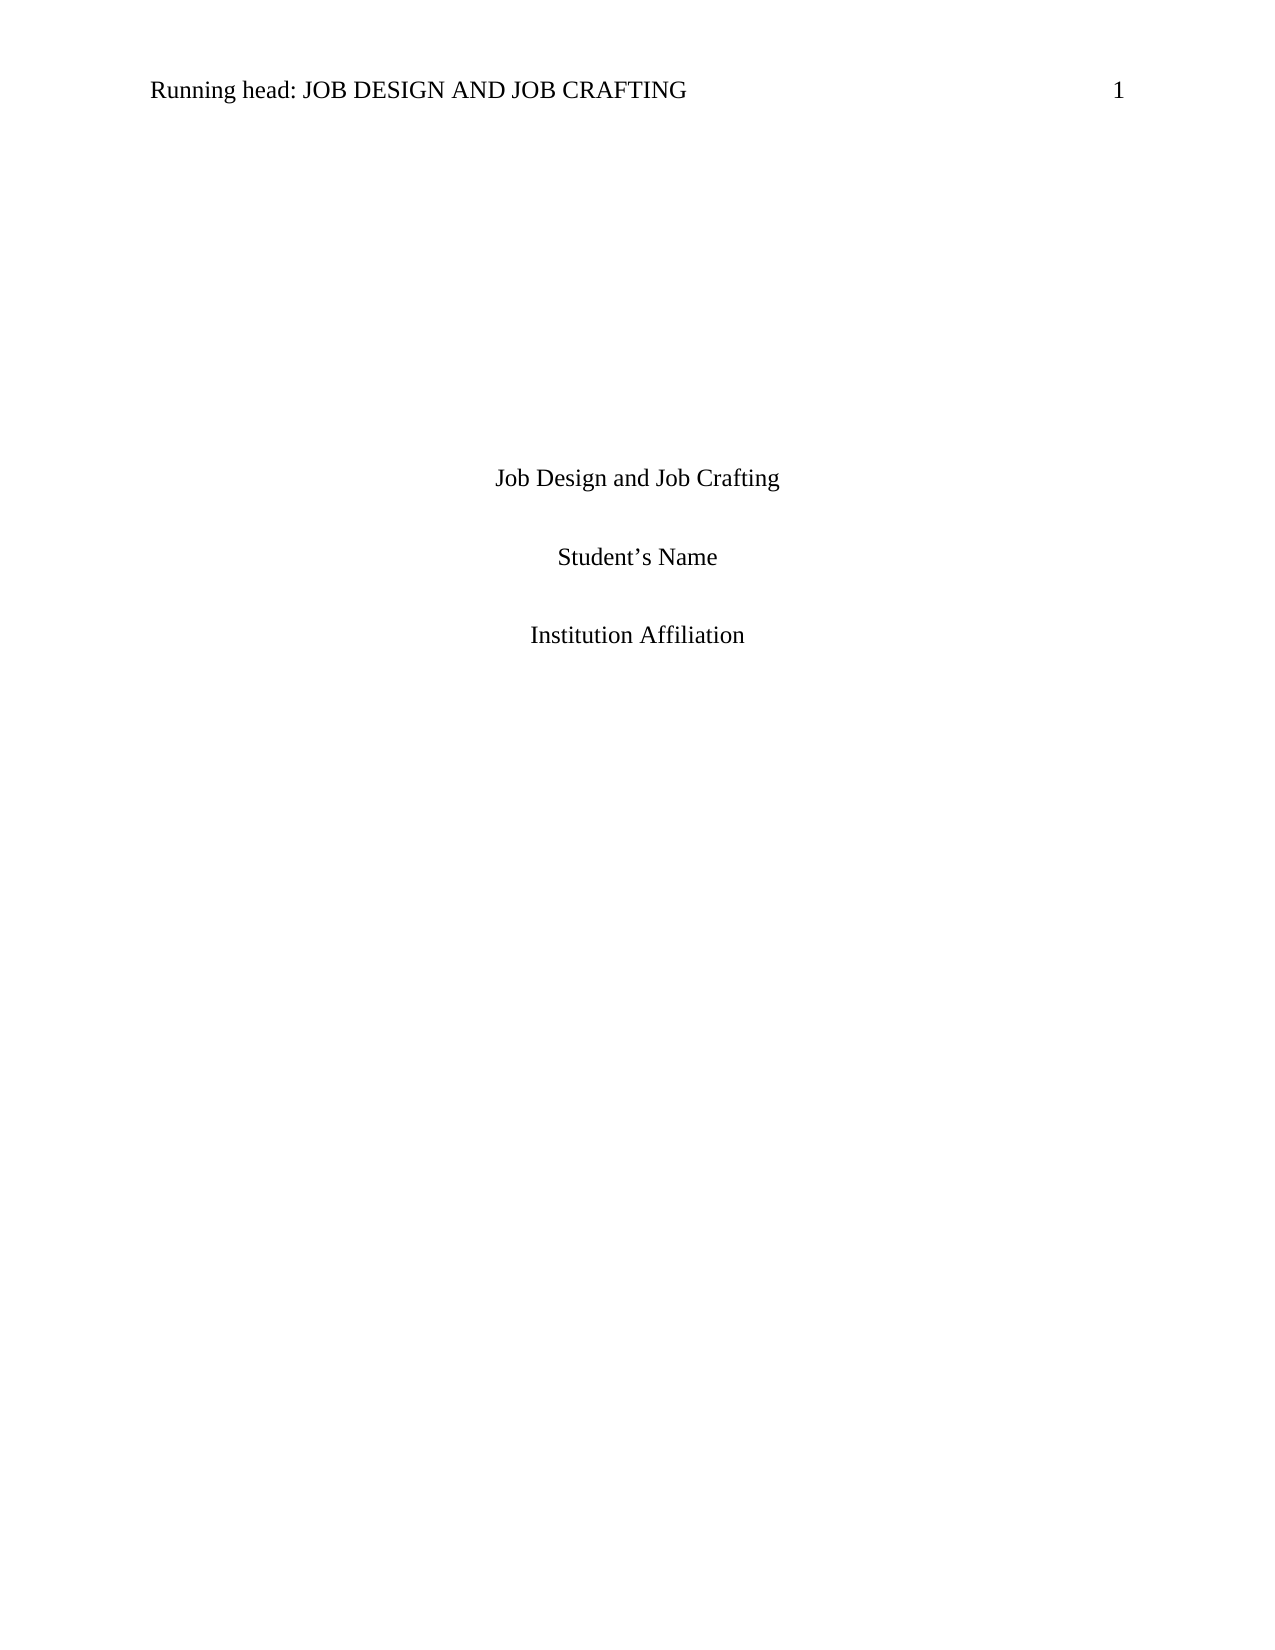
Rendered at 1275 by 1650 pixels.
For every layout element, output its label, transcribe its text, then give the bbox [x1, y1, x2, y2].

text Institution Affiliation [150, 620, 1125, 649]
text Student’s Name [150, 542, 1125, 570]
text Job Design and Job Crafting [150, 463, 1125, 492]
